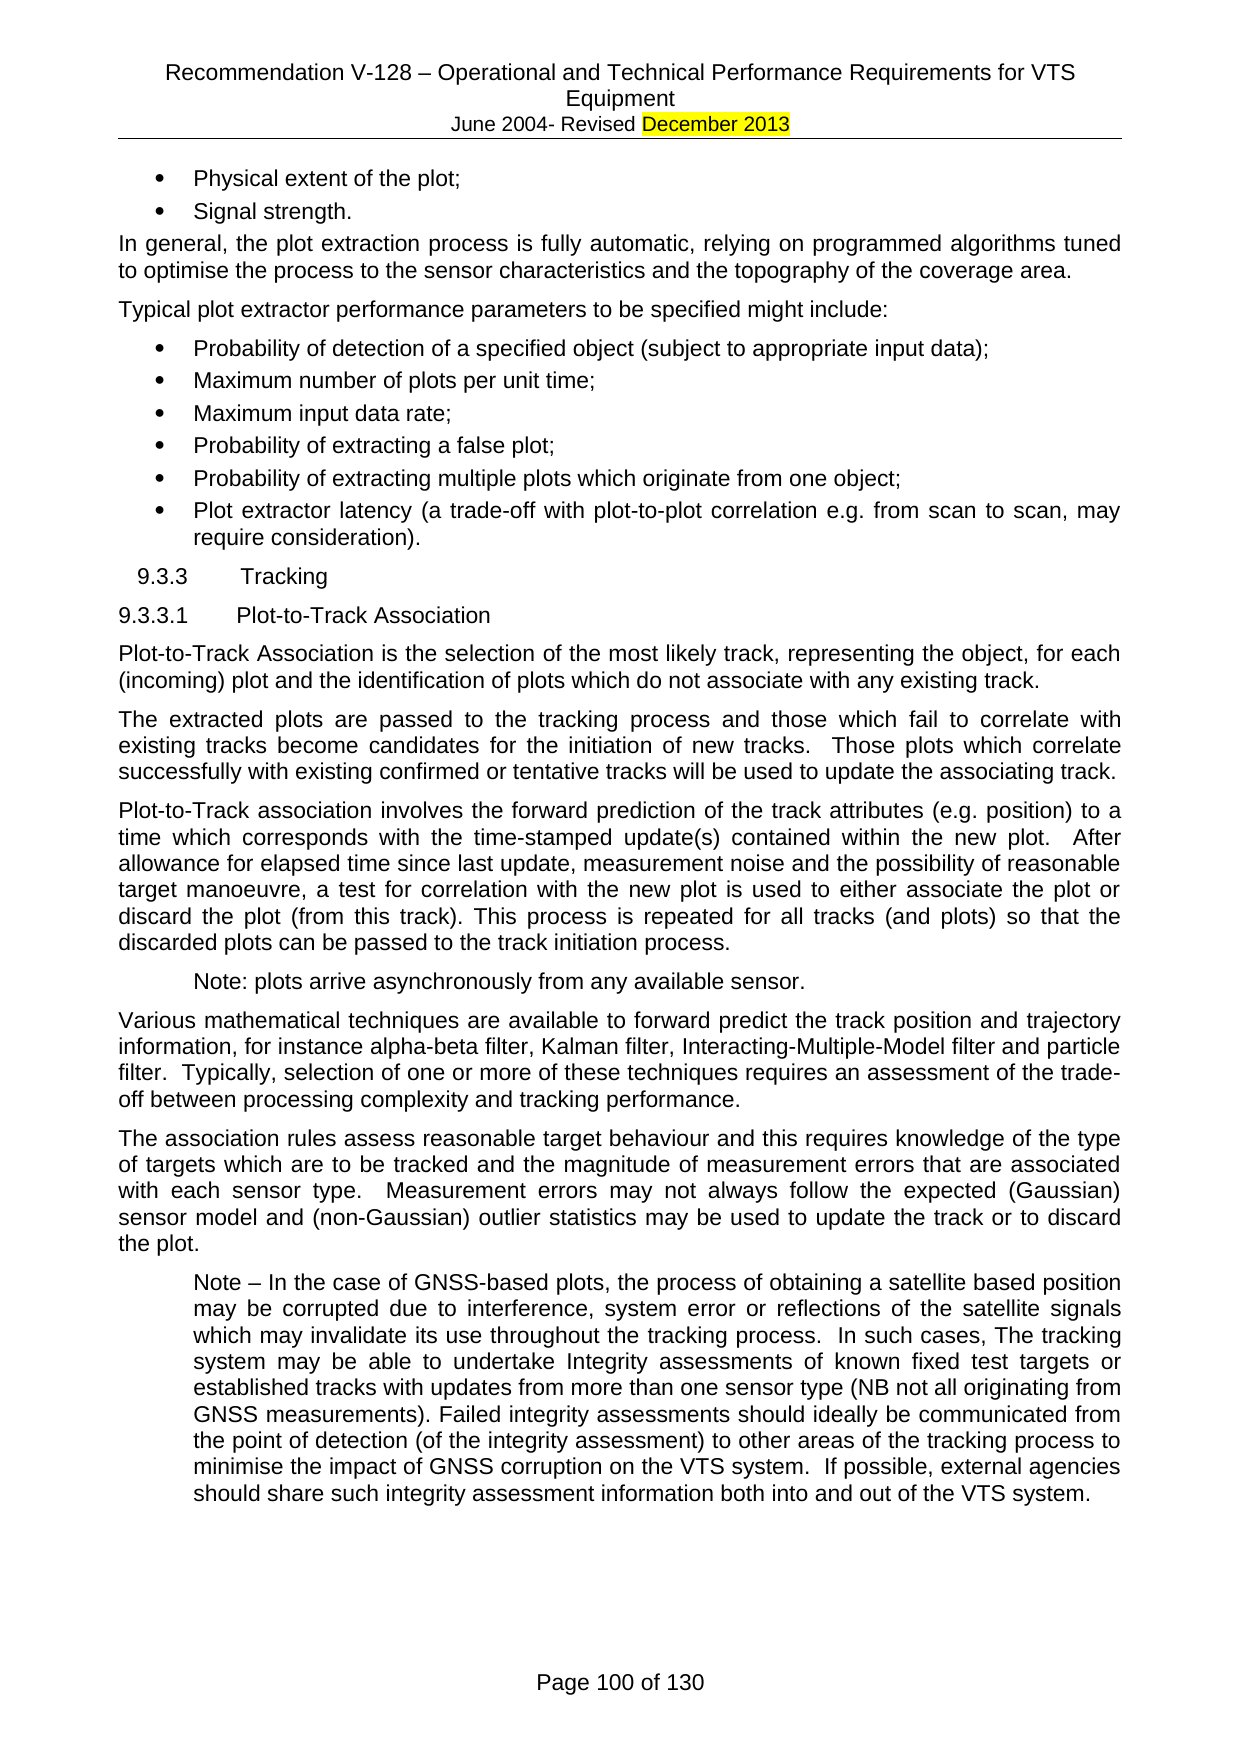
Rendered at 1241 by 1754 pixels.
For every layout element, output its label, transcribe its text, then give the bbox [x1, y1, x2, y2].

text Plot-to-Track Association is the selection of the most likely track, representing the object, for each (incoming) plot and the identification of plots which do not associate with any existing track. [118, 640, 1122, 693]
text The extracted plots are passed to the tracking process and those which fail to correlate with existing tracks become candidates for the initiation of new tracks. Those plots which correlate successfully with existing confirmed or tentative tracks will be used to update the associating track. [118, 706, 1122, 785]
text The association rules assess reasonable target behaviour and this requires knowledge of the type of targets which are to be tracked and the magnitude of measurement errors that are associated with each sensor type. Measurement errors may not always follow the expected (Gaussian) sensor model and (non-Gaussian) outlier statistics may be used to update the track or to discard the plot. [118, 1124, 1122, 1256]
text Note – In the case of GNSS-based plots, the process of obtaining a satellite based position may be corrupted due to interference, system error or reflections of the satellite signals which may invalidate its use throughout the tracking process. In such cases, The tracking system may be able to undertake Integrity assessments of known fixed test targets or established tracks with updates from more than one sensor type (NB not all originating from GNSS measurements). Failed integrity assessments should ideally be communicated from the point of detection (of the integrity assessment) to other areas of the tracking process to minimise the impact of GNSS corruption on the VTS system. If possible, external agencies should share such integrity assessment information both into and out of the VTS system. [193, 1269, 1122, 1506]
text Typical plot extractor performance parameters to be specified might include: [118, 296, 1122, 322]
text Probability of extracting a false plot; [156, 432, 1122, 459]
text Signal strength. [156, 198, 1122, 224]
text Physical extent of the plot; [156, 165, 1122, 192]
text In general, the plot extraction process is fully automatic, relying on programmed algorithms tuned to optimise the process to the sensor characteristics and the topography of the coverage area. [118, 230, 1122, 283]
text Maximum input data rate; [156, 400, 1122, 426]
text Maximum number of plots per unit time; [156, 367, 1122, 393]
text Various mathematical techniques are available to forward predict the track position and trajectory information, for instance alpha-beta filter, Kalman filter, Interacting-Multiple-Model filter and particle filter. Typically, selection of one or more of these techniques requires an assessment of the trade-off between processing complexity and tracking performance. [118, 1007, 1122, 1112]
text Probability of extracting multiple plots which originate from one object; [156, 465, 1122, 491]
text Probability of detection of a specified object (subject to appropriate input data); [156, 334, 1122, 361]
subtitle Plot-to-Track Association [118, 602, 1122, 628]
text Plot extractor latency (a trade-off with plot-to-plot correlation e.g. from scan to scan, may require consideration). [156, 497, 1122, 550]
text Note: plots arrive asynchronously from any available sensor. [193, 968, 1122, 994]
subtitle Tracking [137, 563, 1122, 589]
text Plot-to-Track association involves the forward prediction of the track attributes (e.g. position) to a time which corresponds with the time-stamped update(s) contained within the new plot. After allowance for elapsed time since last update, measurement noise and the possibility of reasonable target manoeuvre, a test for correlation with the new plot is used to either associate the plot or discard the plot (from this track). This process is repeated for all tracks (and plots) so that the discarded plots can be passed to the track initiation process. [118, 797, 1122, 955]
